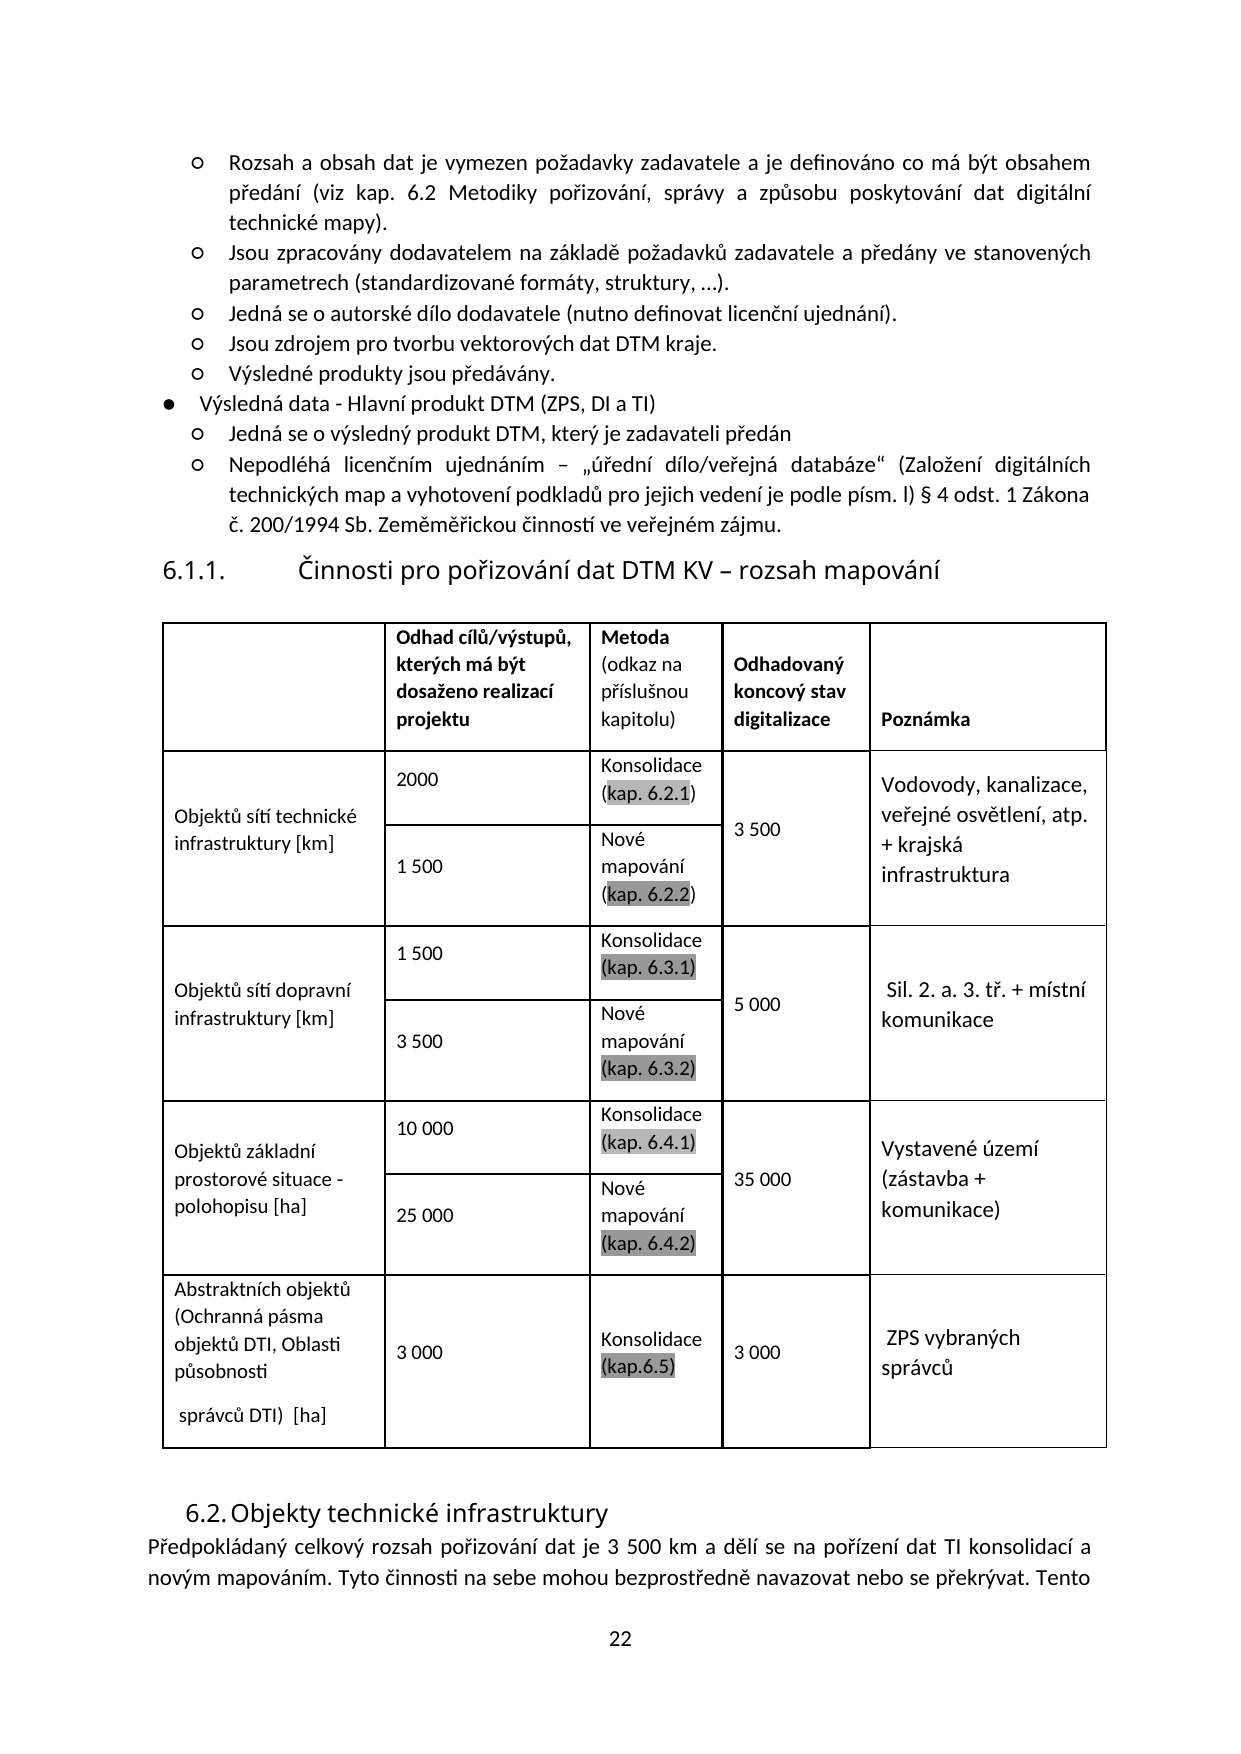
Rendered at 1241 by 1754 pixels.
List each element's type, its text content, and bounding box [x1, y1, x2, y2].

list Rozsah a obsah dat je vymezen požadavky zadavatele a je definováno co má být obsahem předání (viz kap. 6.2 Metodiky pořizování, správy a způsobu poskytování dat digitální technické mapy). [191, 148, 1093, 236]
list Jsou zdrojem pro tvorbu vektorových dat DTM kraje. [191, 329, 1093, 357]
table_cell Nové mapování (kap. 6.2.2) [591, 826, 721, 925]
table_cell 3 500 [386, 1001, 589, 1099]
table_cell Objektů sítí dopravní infrastruktury [km] [164, 927, 384, 1099]
table_cell Konsolidace (kap. 6.3.1) [591, 927, 721, 998]
table_cell 5 000 [724, 927, 869, 1099]
table_cell 1 500 [386, 826, 589, 925]
subtitle Objekty technické infrastruktury [185, 1496, 1093, 1530]
table_header [164, 624, 384, 750]
table_cell 3 000 [386, 1276, 589, 1447]
table_cell 25 000 [386, 1175, 589, 1274]
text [148, 1532, 1093, 1591]
table_header Odhad cílů/výstupů, kterých má být dosaženo realizací projektu [386, 624, 589, 750]
table_cell 10 000 [386, 1102, 589, 1173]
list Výsledné produkty jsou předávány. [191, 359, 1093, 387]
table_header Poznámka [871, 624, 1105, 750]
table_cell Konsolidace (kap. 6.4.1) [591, 1102, 721, 1173]
table_cell Sil. 2. a. 3. tř. + místní komunikace [871, 925, 1106, 1099]
list Jsou zpracovány dodavatelem na základě požadavků zadavatele a předány ve stanovených parametrech (standardizované formáty, struktury, …). [191, 238, 1093, 296]
table_header Odhadovaný koncový stav digitalizace [724, 624, 869, 750]
table_cell Nové mapování (kap. 6.3.2) [591, 1001, 721, 1099]
table_cell Vodovody, kanalizace, veřejné osvětlení, atp. + krajská infrastruktura [871, 751, 1106, 925]
table_cell Konsolidace (kap. 6.2.1) [591, 752, 721, 824]
list Nepodléhá licenčním ujednáním – „úřední dílo/veřejná databáze“ (Založení digitálních technických map a vyhotovení podkladů pro jejich vedení je podle písm. l) § 4 odst. 1 Zákona č. 200/1994 Sb. Zeměměřickou činností ve veřejném zájmu. [191, 450, 1093, 538]
table_cell Abstraktních objektů (Ochranná pásma objektů DTI, Oblasti působnosti správců DTI) [ha] [164, 1276, 384, 1447]
table_cell Objektů sítí technické infrastruktury [km] [164, 752, 384, 925]
table_cell 3 500 [724, 752, 869, 925]
list Jedná se o výsledný produkt DTM, který je zadavateli předán [191, 419, 1093, 447]
table_cell Vystavené území (zástavba + komunikace) [871, 1100, 1106, 1274]
table_header Metoda (odkaz na příslušnou kapitolu) [591, 624, 721, 750]
list Jedná se o autorské dílo dodavatele (nutno definovat licenční ujednání). [191, 299, 1093, 327]
list Výsledná data - Hlavní produkt DTM (ZPS, DI a TI) [162, 389, 1093, 417]
table_cell 3 000 [724, 1276, 869, 1447]
table_cell ZPS vybraných správců [871, 1274, 1106, 1447]
table_cell 2000 [386, 752, 589, 824]
table_cell 35 000 [724, 1102, 869, 1274]
table_cell Objektů základní prostorové situace - polohopisu [ha] [164, 1102, 384, 1274]
table_cell Nové mapování (kap. 6.4.2) [591, 1175, 721, 1274]
table_cell Konsolidace (kap.6.5) [591, 1276, 721, 1447]
subtitle Činnosti pro pořizování dat DTM KV – rozsah mapování [162, 553, 1093, 587]
table_cell 1 500 [386, 927, 589, 998]
